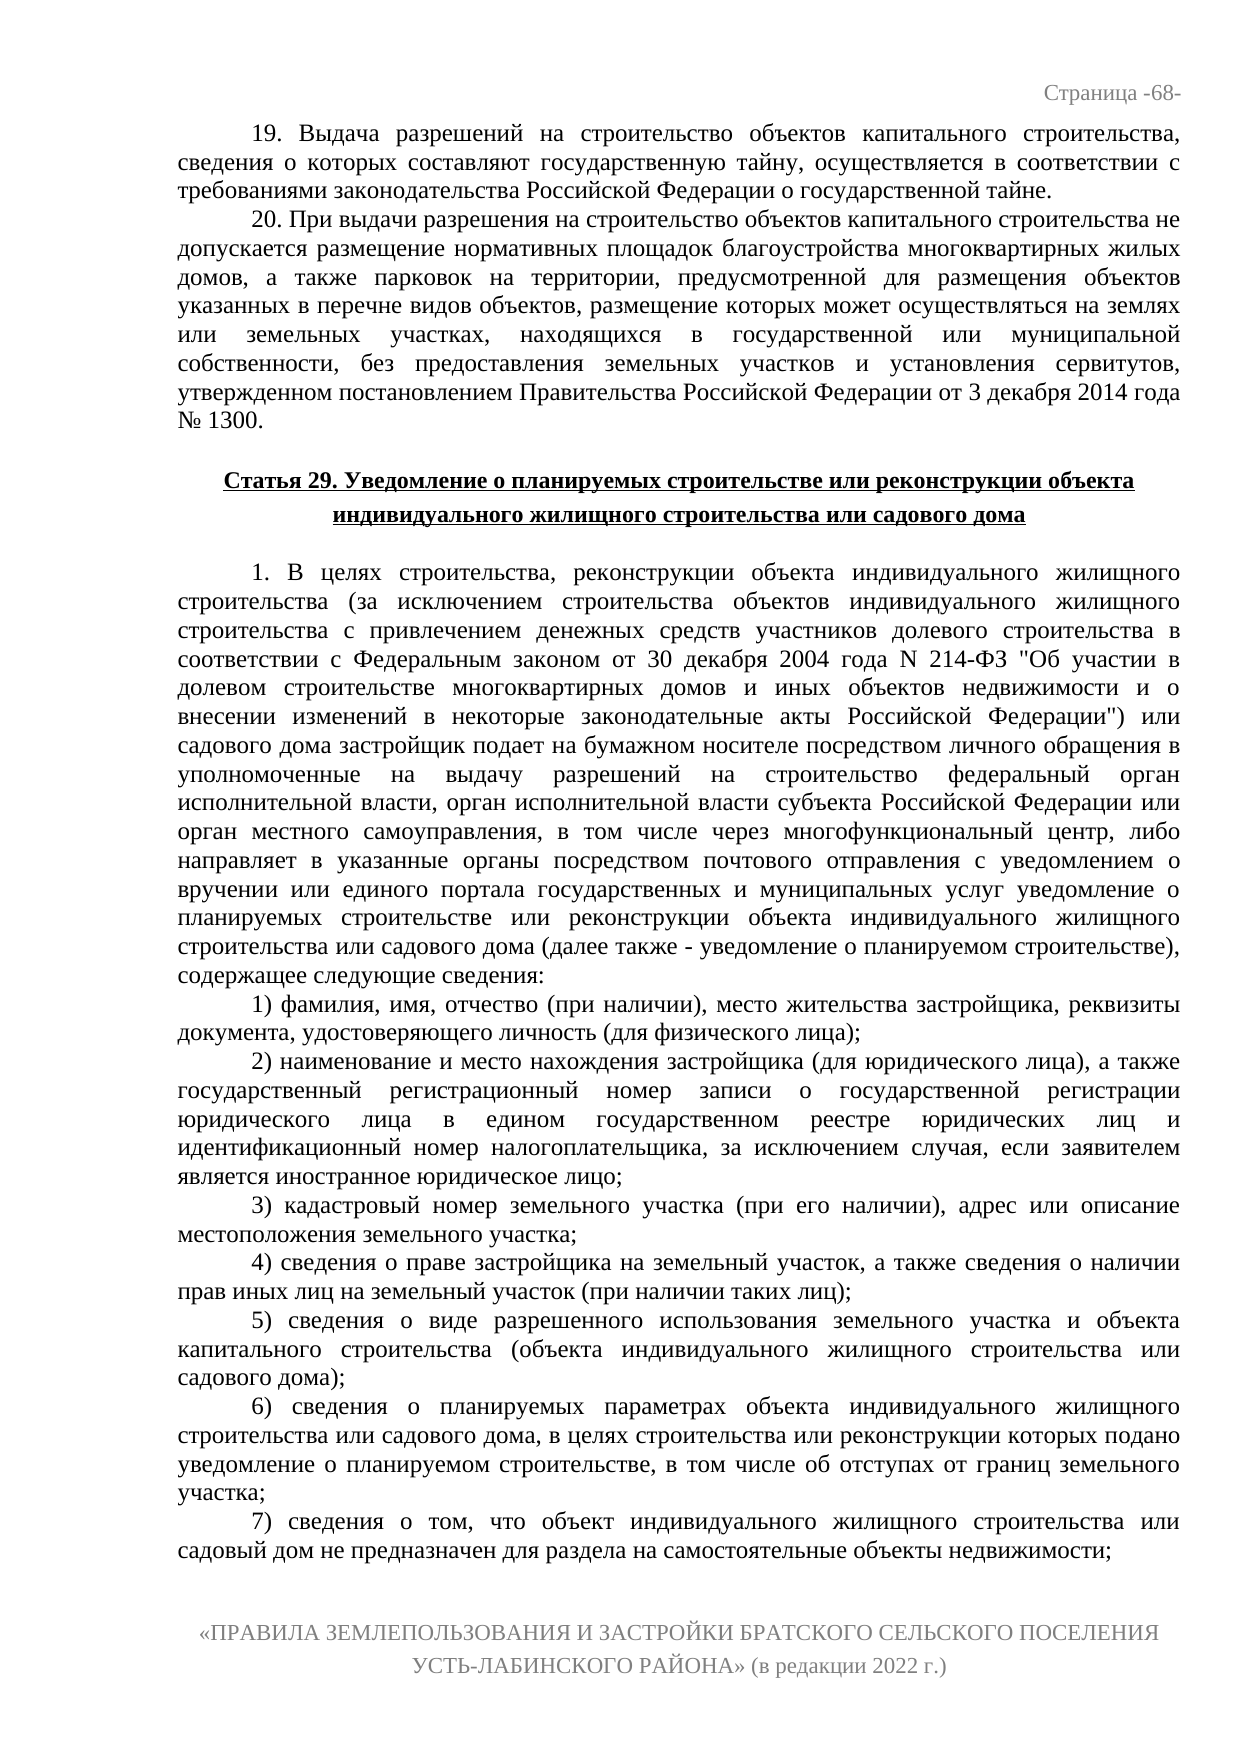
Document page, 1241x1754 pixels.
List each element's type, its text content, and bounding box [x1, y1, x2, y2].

subtitle Статья 29. Уведомление о планируемых строительстве или реконструкции объекта индивидуального жилищного строительства или садового дома [177, 462, 1181, 529]
text 3) кадастровый номер земельного участка (при его наличии), адрес или описание местоположения земельного участка; [177, 1190, 1181, 1247]
text 5) сведения о виде разрешенного использования земельного участка и объекта капитального строительства (объекта индивидуального жилищного строительства или садового дома); [177, 1305, 1181, 1391]
text 2) наименование и место нахождения застройщика (для юридического лица), а также государственный регистрационный номер записи о государственной регистрации юридического лица в едином государственном реестре юридических лиц и идентификационный номер налогоплательщика, за исключением случая, если заявителем является иностранное юридическое лицо; [177, 1046, 1181, 1190]
text 1) фамилия, имя, отчество (при наличии), место жительства застройщика, реквизиты документа, удостоверяющего личность (для физического лица); [177, 989, 1181, 1046]
text 7) сведения о том, что объект индивидуального жилищного строительства или садовый дом не предназначен для раздела на самостоятельные объекты недвижимости; [177, 1506, 1181, 1564]
text 1. В целях строительства, реконструкции объекта индивидуального жилищного строительства (за исключением строительства объектов индивидуального жилищного строительства с привлечением денежных средств участников долевого строительства в соответствии с Федеральным законом от 30 декабря 2004 года N 214-ФЗ "Об участии в долевом строительстве многоквартирных домов и иных объектов недвижимости и о внесении изменений в некоторые законодательные акты Российской Федерации") или садового дома застройщик подает на бумажном носителе посредством личного обращения в уполномоченные на выдачу разрешений на строительство федеральный орган исполнительной власти, орган исполнительной власти субъекта Российской Федерации или орган местного самоуправления, в том числе через многофункциональный центр, либо направляет в указанные органы посредством почтового отправления с уведомлением о вручении или единого портала государственных и муниципальных услуг уведомление о планируемых строительстве или реконструкции объекта индивидуального жилищного строительства или садового дома (далее также - уведомление о планируемом строительстве), содержащее следующие сведения: [177, 557, 1181, 989]
text 20. При выдачи разрешения на строительство объектов капитального строительства не допускается размещение нормативных площадок благоустройства многоквартирных жилых домов, а также парковок на территории, предусмотренной для размещения объектов указанных в перечне видов объектов, размещение которых может осуществляться на землях или земельных участках, находящихся в государственной или муниципальной собственности, без предоставления земельных участков и установления сервитутов, утвержденном постановлением Правительства Российской Федерации от 3 декабря 2014 года № 1300. [177, 204, 1181, 434]
text 4) сведения о праве застройщика на земельный участок, а также сведения о наличии прав иных лиц на земельный участок (при наличии таких лиц); [177, 1247, 1181, 1305]
text 6) сведения о планируемых параметрах объекта индивидуального жилищного строительства или садового дома, в целях строительства или реконструкции которых подано уведомление о планируемом строительстве, в том числе об отступах от границ земельного участка; [177, 1391, 1181, 1506]
text 19. Выдача разрешений на строительство объектов капитального строительства, сведения о которых составляют государственную тайну, осуществляется в соответствии с требованиями законодательства Российской Федерации о государственной тайне. [177, 118, 1181, 204]
